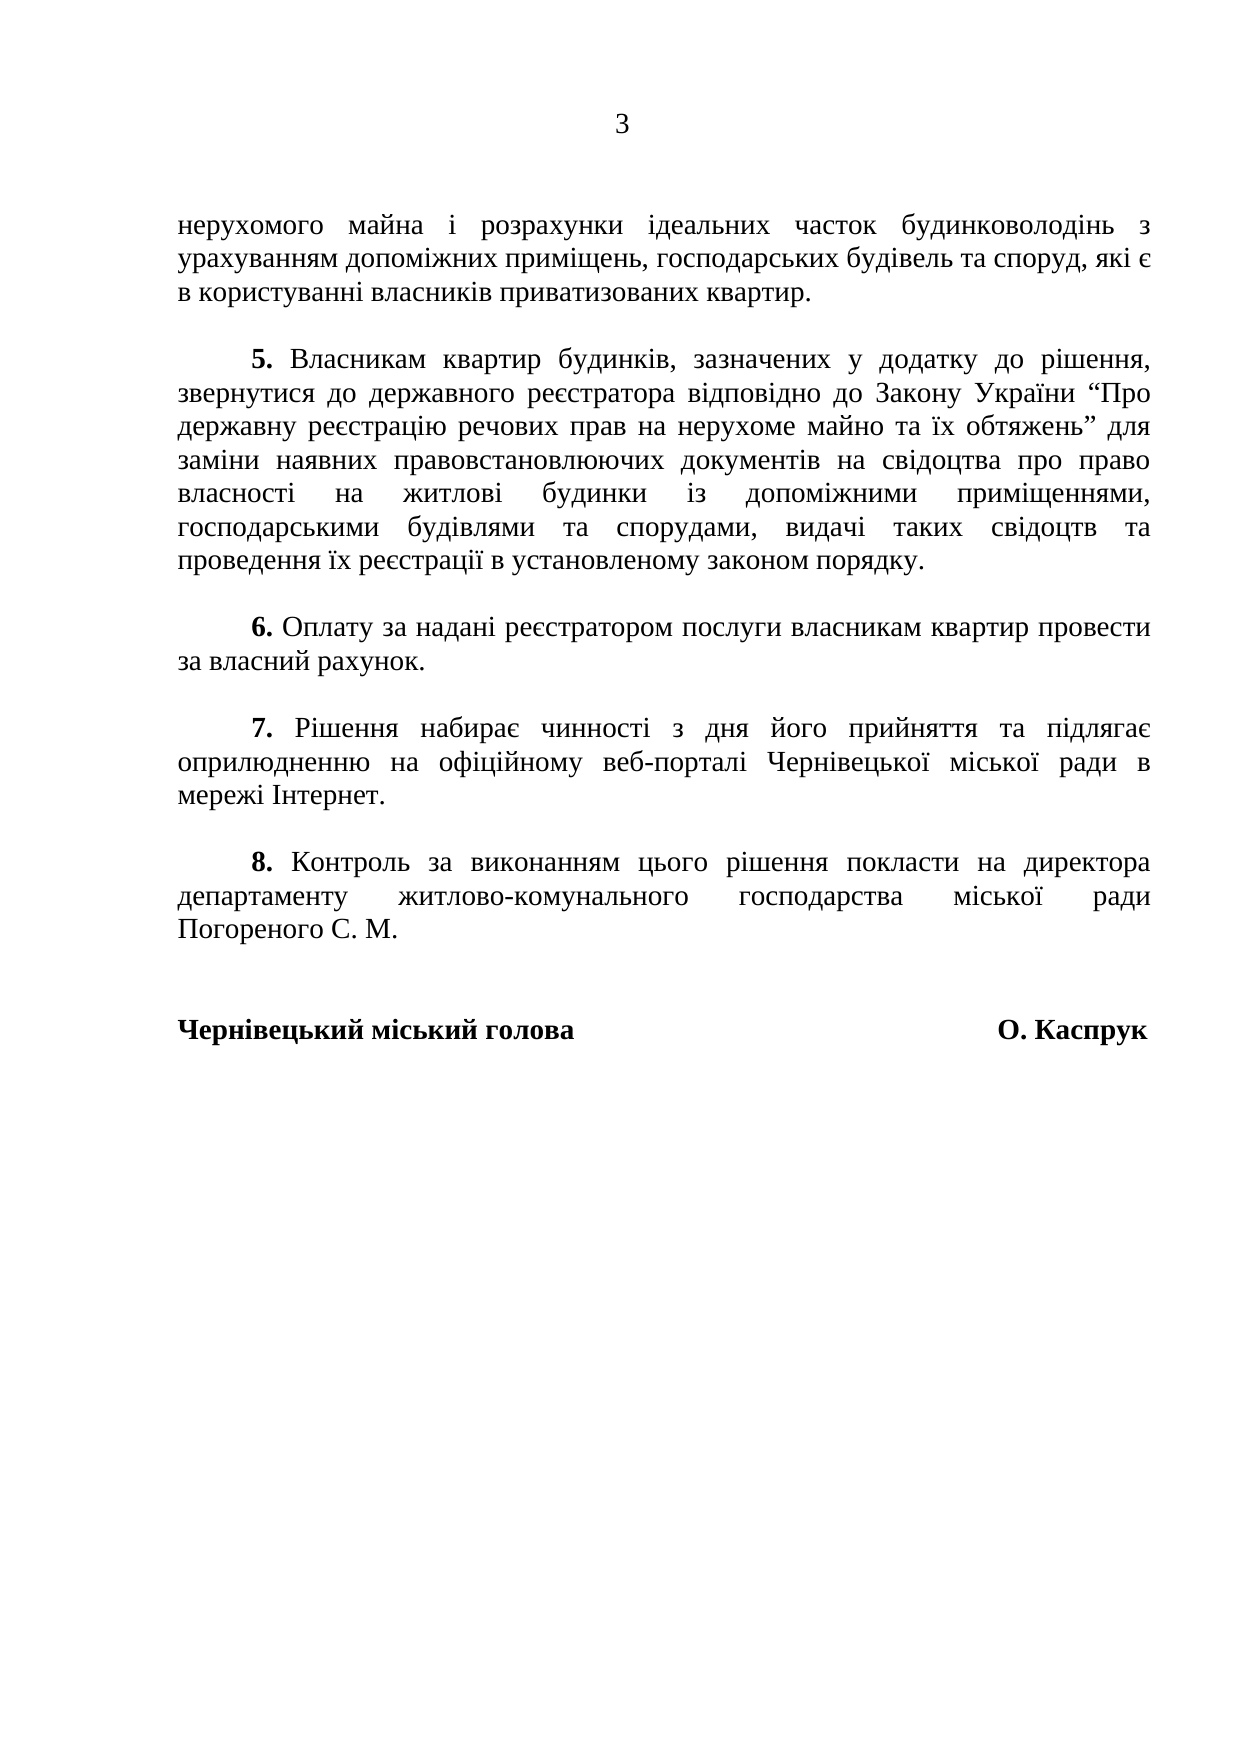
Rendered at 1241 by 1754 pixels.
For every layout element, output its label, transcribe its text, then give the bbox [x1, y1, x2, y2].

text 6. Оплату за надані реєстратором послуги власникам квартир провести за власний рахунок. [177, 609, 1152, 677]
text 8. Контроль за виконанням цього рішення покласти на директора департаменту житлово-комунального господарства міської ради Погореного С. М. [177, 844, 1152, 945]
subtitle Чернівецький міський голова О. Каспрук [177, 1012, 1152, 1046]
text 5. Власникам квартир будинків, зазначених у додатку до рішення, звернутися до державного реєстратора відповідно до Закону України “Про державну реєстрацію речових прав на нерухоме майно та їх обтяжень” для заміни наявних правовстановлюючих документів на свідоцтва про право власності на житлові будинки із допоміжними приміщеннями, господарськими будівлями та спорудами, видачі таких свідоцтв та проведення їх реєстрації в установленому законом порядку. [177, 341, 1152, 576]
text 7. Рішення набирає чинності з дня його прийняття та підлягає оприлюдненню на офіційному веб-порталі Чернівецької міської ради в мережі Інтернет. [177, 710, 1152, 811]
text нерухомого майна і розрахунки ідеальних часток будинковолодінь з урахуванням допоміжних приміщень, господарських будівель та споруд, які є в користуванні власників приватизованих квартир. [177, 207, 1152, 308]
text 3 [177, 106, 1152, 140]
